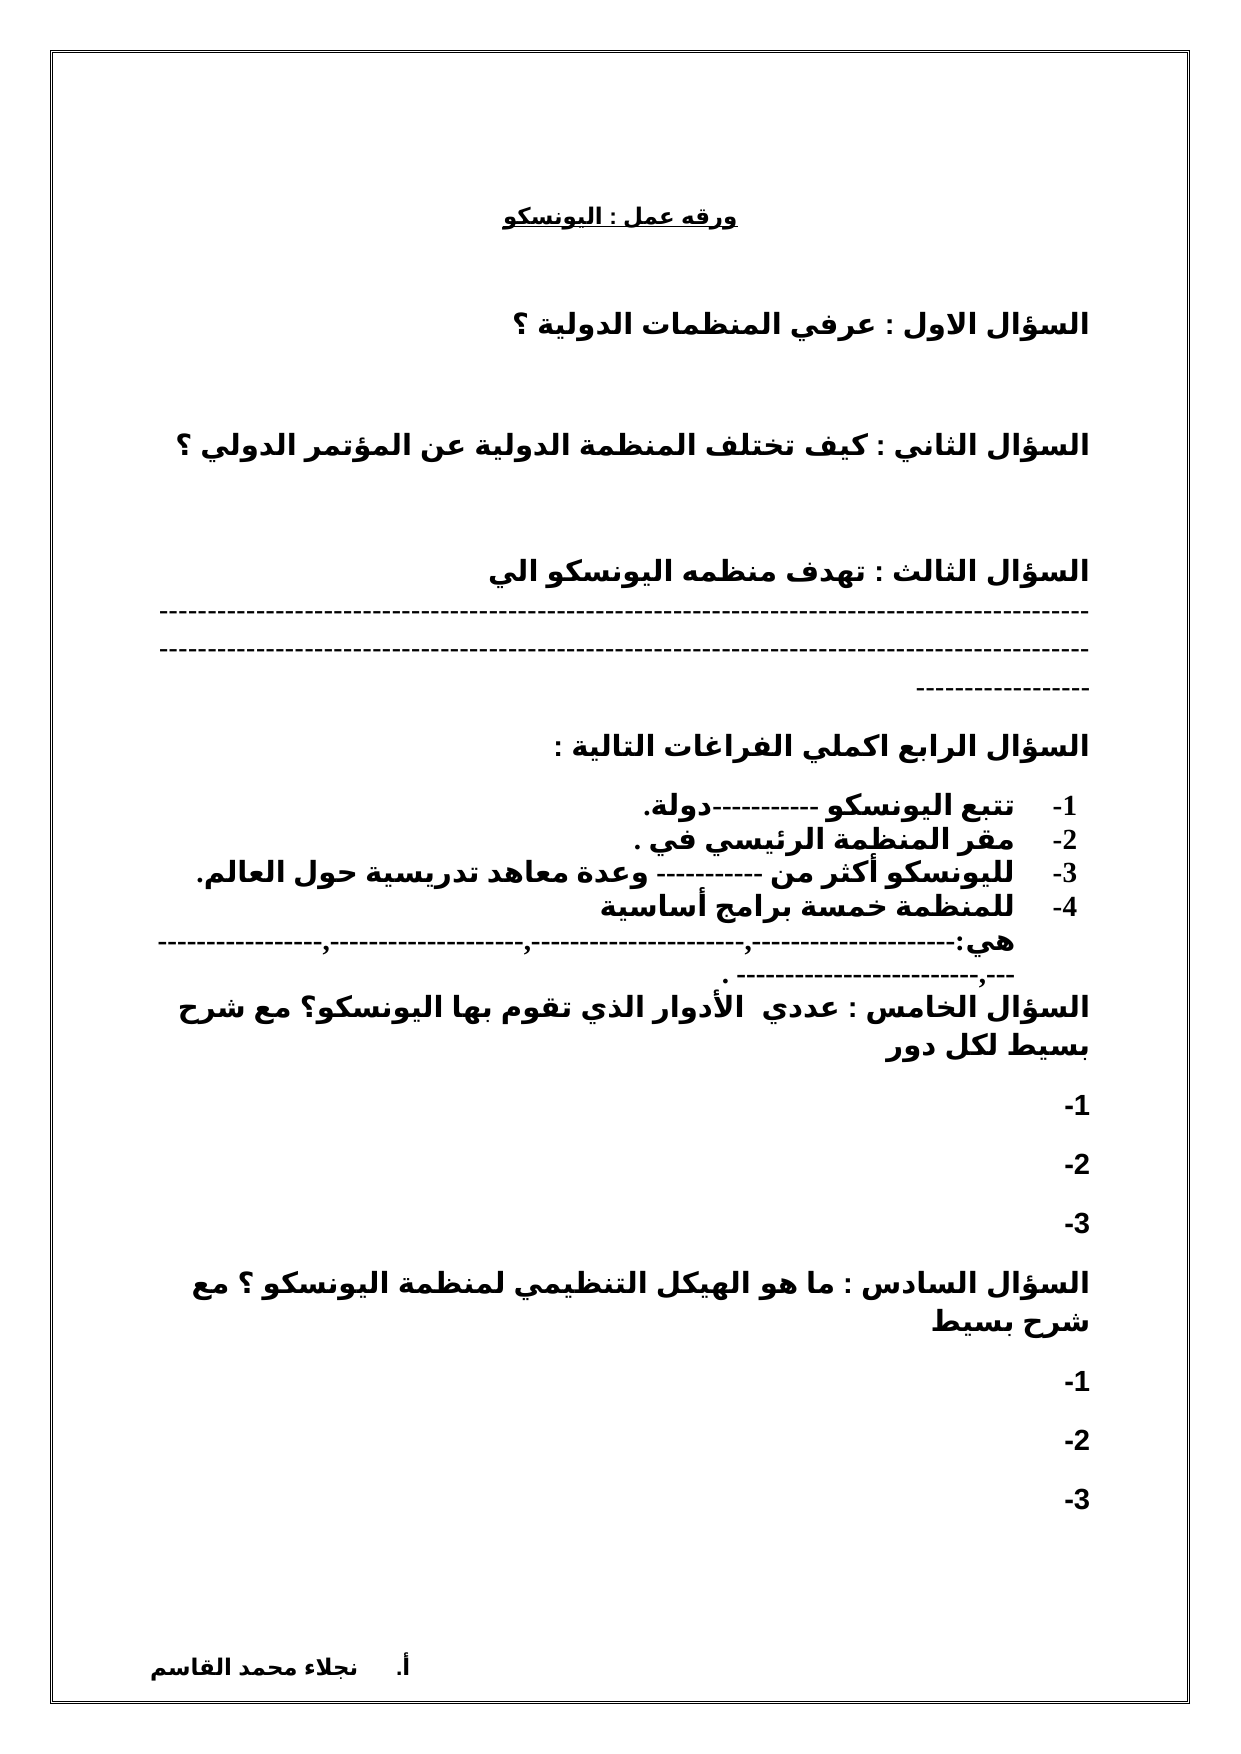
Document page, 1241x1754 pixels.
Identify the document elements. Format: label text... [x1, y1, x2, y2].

text السؤال السادس : ما هو الهيكل التنظيمي لمنظمة اليونسكو ؟ مع شرح بسيط [150, 1266, 1090, 1338]
text 1- [150, 1088, 1090, 1121]
text السؤال الاول : عرفي المنظمات الدولية ؟ [150, 307, 1090, 341]
list مقر المنظمة الرئيسي في . [150, 822, 1053, 856]
text 3- [150, 1482, 1090, 1516]
text السؤال الخامس : عددي الأدوار الذي تقوم بها اليونسكو؟ مع شرح بسيط لكل دور [150, 990, 1090, 1062]
list للمنظمة خمسة برامج أساسية هي:---------------------,----------------------,--------------------,--------------------,------------------------- . [150, 889, 1053, 990]
text 2- [150, 1147, 1090, 1181]
list لليونسكو أكثر من ----------- وعدة معاهد تدريسية حول العالم. [150, 856, 1053, 889]
text 1- [150, 1364, 1090, 1397]
text ورقه عمل : اليونسكو [150, 203, 1090, 229]
text السؤال الثالث : تهدف منظمه اليونسكو الي ------------------------------------------------------------------------------------------------------------------------------------------------------------------------------------------------------------------ [150, 554, 1090, 703]
text السؤال الثاني : كيف تختلف المنظمة الدولية عن المؤتمر الدولي ؟ [150, 428, 1090, 462]
list تتبع اليونسكو -----------دولة. [150, 788, 1053, 822]
text 2- [150, 1423, 1090, 1457]
text السؤال الرابع اكملي الفراغات التالية : [150, 729, 1090, 763]
text 3- [150, 1206, 1090, 1240]
